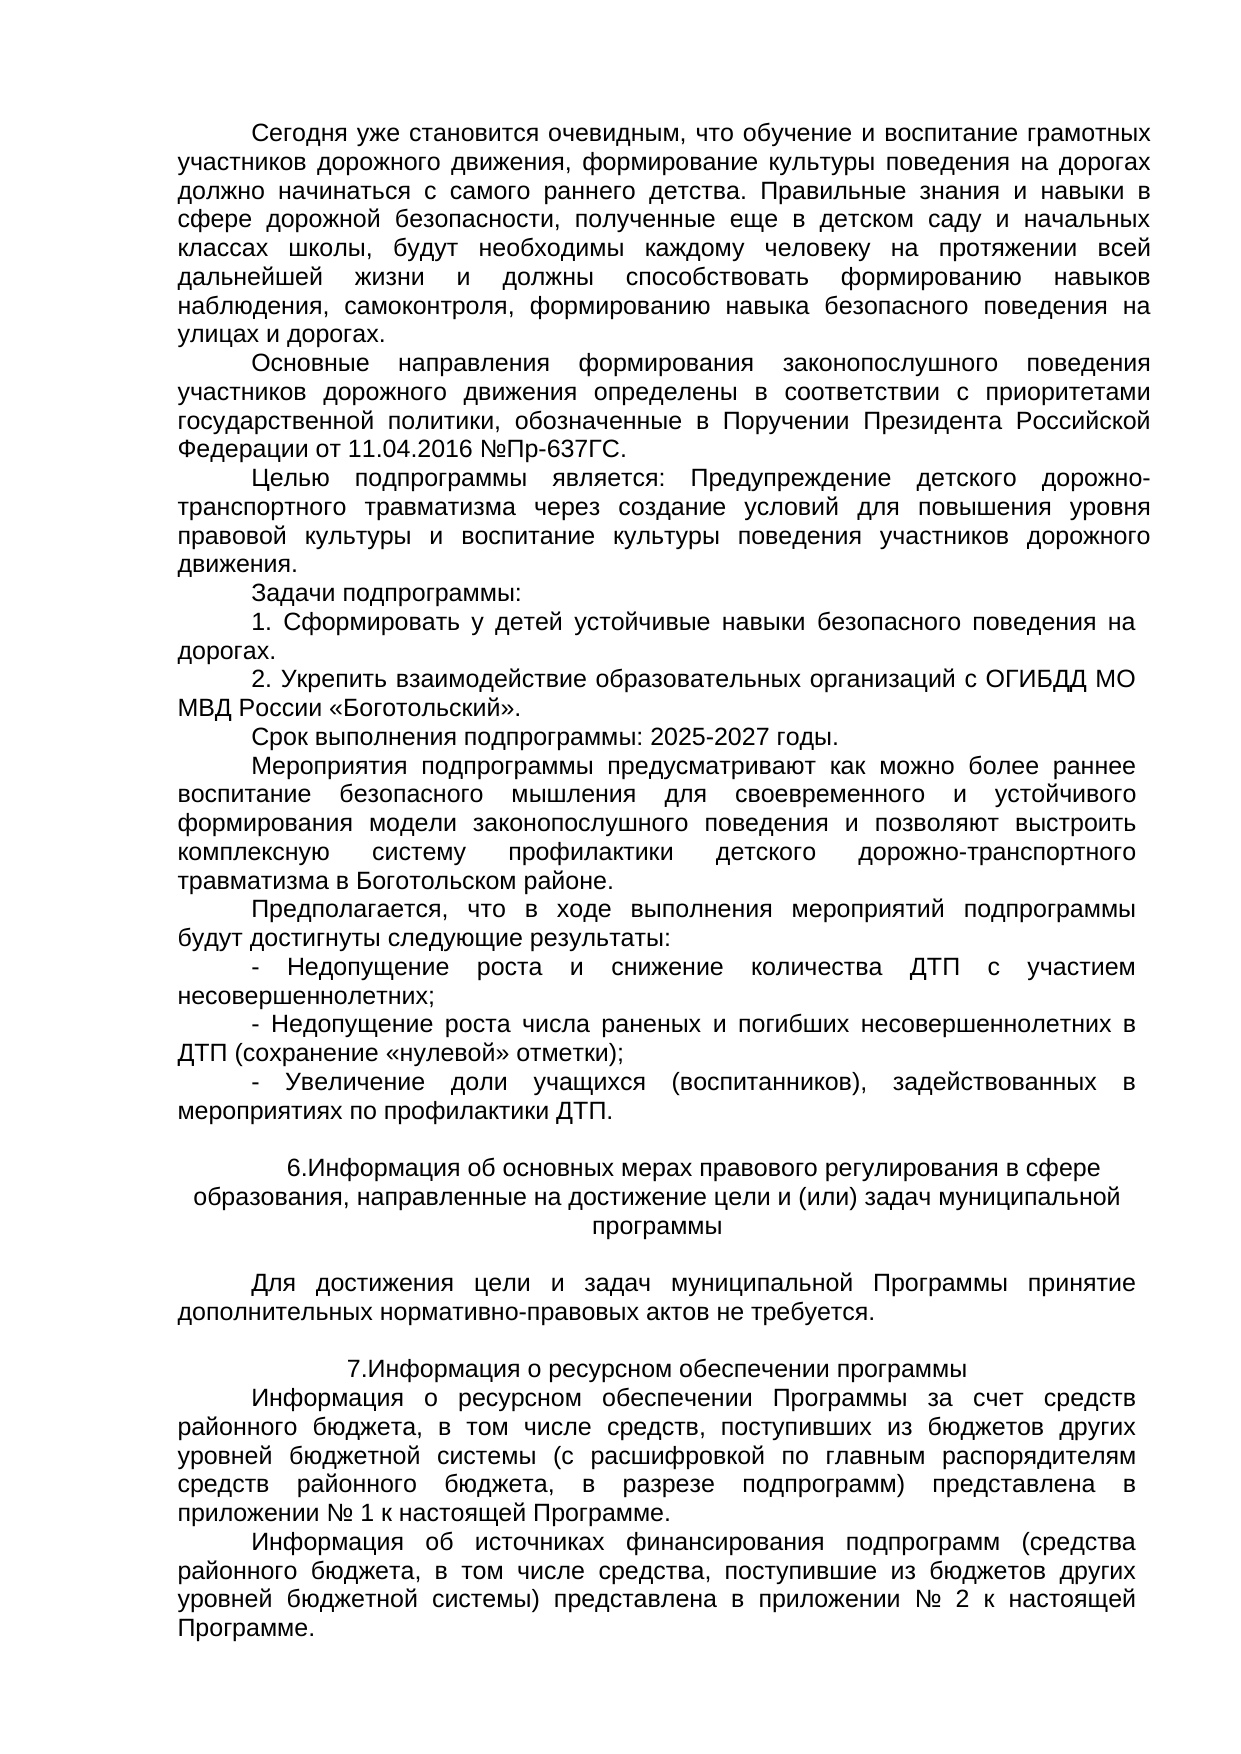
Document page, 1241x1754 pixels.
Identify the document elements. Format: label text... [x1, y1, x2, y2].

text Целью подпрограммы является: Предупреждение детского дорожно-транспортного травматизма через создание условий для повышения уровня правовой культуры и воспитание культуры поведения участников дорожного движения. [177, 463, 1152, 578]
text 7.Информация о ресурсном обеспечении программы [177, 1354, 1137, 1383]
text Срок выполнения подпрограммы: 2025-2027 годы. [177, 722, 1137, 751]
text 1. Сформировать у детей устойчивые навыки безопасного поведения на дорогах. [177, 607, 1137, 664]
text - Недопущение роста числа раненых и погибших несовершеннолетних в ДТП (сохранение «нулевой» отметки); [177, 1009, 1137, 1067]
text Информация о ресурсном обеспечении Программы за счет средств районного бюджета, в том числе средств, поступивших из бюджетов других уровней бюджетной системы (с расшифровкой по главным распорядителям средств районного бюджета, в разрезе подпрограмм) представлена в приложении № 1 к настоящей Программе. [177, 1383, 1137, 1527]
text - Недопущение роста и снижение количества ДТП с участием несовершеннолетних; [177, 952, 1137, 1009]
text Задачи подпрограммы: [177, 578, 1137, 607]
text Основные направления формирования законопослушного поведения участников дорожного движения определены в соответствии с приоритетами государственной политики, обозначенные в Поручении Президента Российской Федерации от 11.04.2016 №Пр-637ГС. [177, 348, 1152, 463]
text 2. Укрепить взаимодействие образовательных организаций с ОГИБДД МО МВД России «Боготольский». [177, 664, 1137, 722]
text Сегодня уже становится очевидным, что обучение и воспитание грамотных участников дорожного движения, формирование культуры поведения на дорогах должно начинаться с самого раннего детства. Правильные знания и навыки в сфере дорожной безопасности, полученные еще в детском саду и начальных классах школы, будут необходимы каждому человеку на протяжении всей дальнейшей жизни и должны способствовать формированию навыков наблюдения, самоконтроля, формированию навыка безопасного поведения на улицах и дорогах. [177, 118, 1152, 348]
text - Увеличение доли учащихся (воспитанников), задействованных в мероприятиях по профилактики ДТП. [177, 1067, 1137, 1124]
text Информация об источниках финансирования подпрограмм (средства районного бюджета, в том числе средства, поступившие из бюджетов других уровней бюджетной системы) представлена в приложении № 2 к настоящей Программе. [177, 1527, 1137, 1642]
text Предполагается, что в ходе выполнения мероприятий подпрограммы будут достигнуты следующие результаты: [177, 894, 1137, 952]
text Для достижения цели и задач муниципальной Программы принятие дополнительных нормативно-правовых актов не требуется. [177, 1268, 1137, 1326]
text 6.Информация об основных мерах правового регулирования в сфере образования, направленные на достижение цели и (или) задач муниципальной программы [177, 1153, 1137, 1239]
text Мероприятия подпрограммы предусматривают как можно более раннее воспитание безопасного мышления для своевременного и устойчивого формирования модели законопослушного поведения и позволяют выстроить комплексную систему профилактики детского дорожно-транспортного травматизма в Боготольском районе. [177, 751, 1137, 894]
